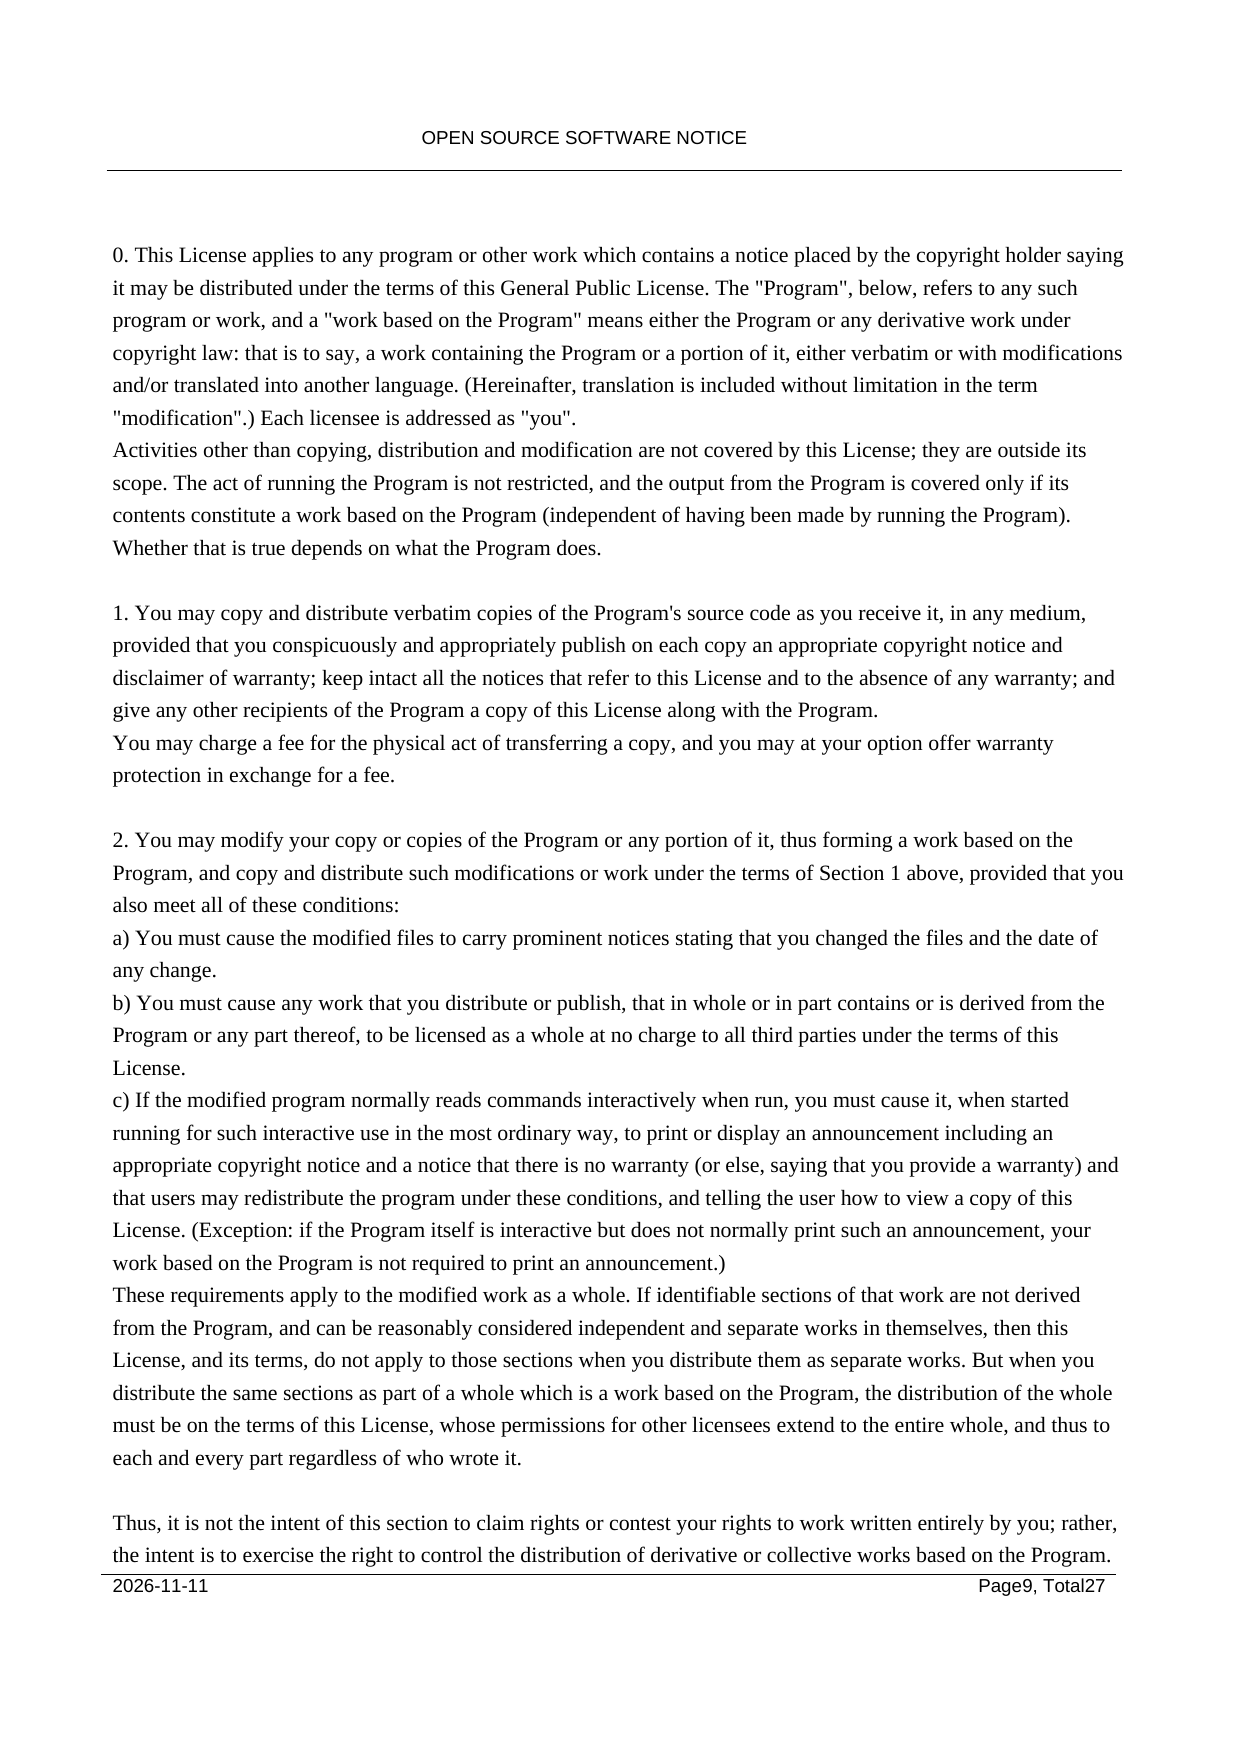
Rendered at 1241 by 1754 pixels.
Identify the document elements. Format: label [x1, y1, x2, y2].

text [112, 206, 1128, 1571]
